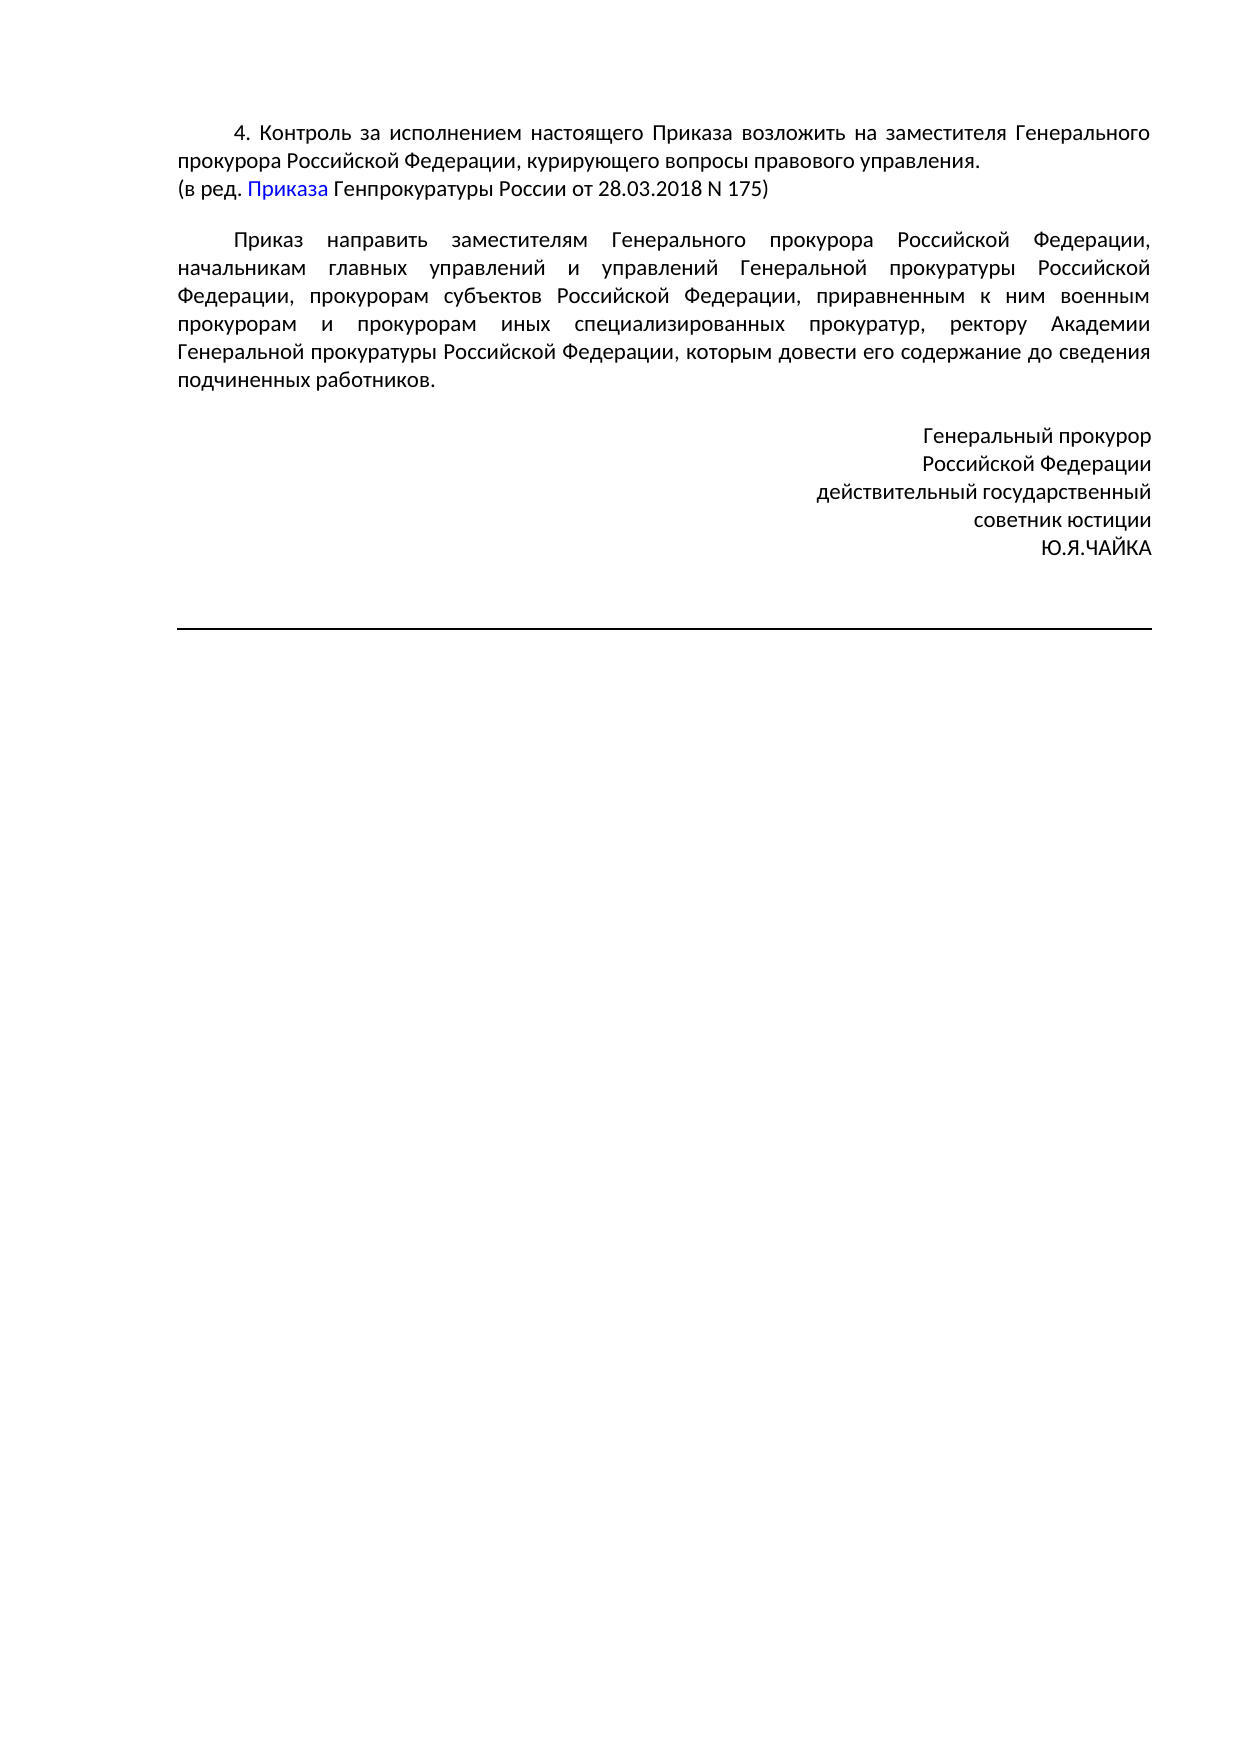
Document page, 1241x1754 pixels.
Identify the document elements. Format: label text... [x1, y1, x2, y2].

text (в ред. Приказа Генпрокуратуры России от 28.03.2018 N 175) [177, 174, 1152, 202]
text Генеральный прокурор [177, 421, 1152, 449]
text Приказ направить заместителям Генерального прокурора Российской Федерации, начальникам главных управлений и управлений Генеральной прокуратуры Российской Федерации, прокурорам субъектов Российской Федерации, приравненным к ним военным прокурорам и прокурорам иных специализированных прокуратур, ректору Академии Генеральной прокуратуры Российской Федерации, которым довести его содержание до сведения подчиненных работников. [177, 225, 1152, 393]
text советник юстиции [177, 505, 1152, 533]
text Ю.Я.ЧАЙКА [177, 533, 1152, 561]
text действительный государственный [177, 477, 1152, 505]
text Российской Федерации [177, 449, 1152, 477]
text 4. Контроль за исполнением настоящего Приказа возложить на заместителя Генерального прокурора Российской Федерации, курирующего вопросы правового управления. [177, 118, 1152, 174]
